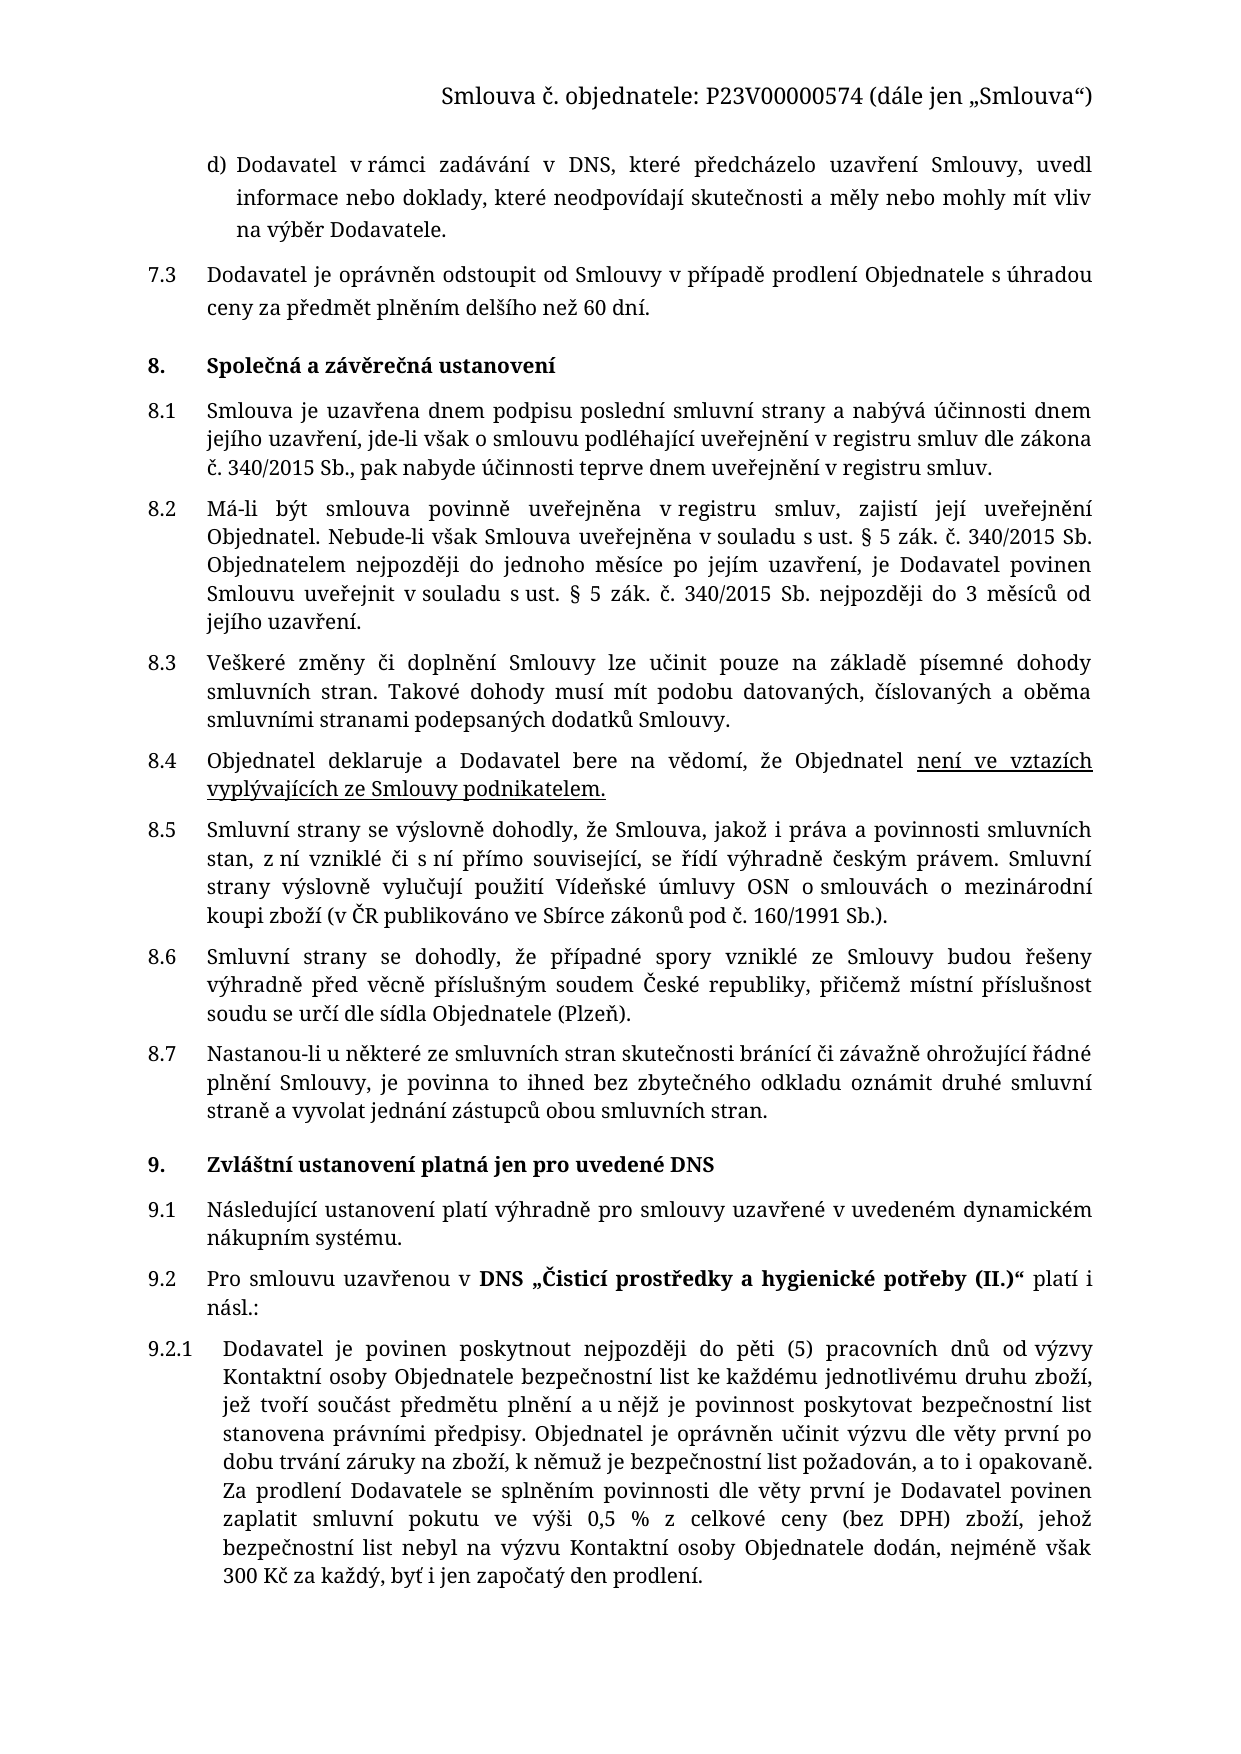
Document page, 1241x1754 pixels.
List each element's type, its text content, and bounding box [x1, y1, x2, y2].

list Zvláštní ustanovení platná jen pro uvedené DNS [148, 1150, 1093, 1178]
list Má-li být smlouva povinně uveřejněna v registru smluv, zajistí její uveřejnění Objednatel. Nebude-li však Smlouva uveřejněna v souladu s ust. § 5 zák. č. 340/2015 Sb. Objednatelem nejpozději do jednoho měsíce po jejím uzavření, je Dodavatel povinen Smlouvu uveřejnit v souladu s ust. § 5 zák. č. 340/2015 Sb. nejpozději do 3 měsíců od jejího uzavření. [148, 494, 1093, 636]
list Dodavatel je oprávněn odstoupit od Smlouvy v případě prodlení Objednatele s úhradou ceny za předmět plněním delšího než 60 dní. [148, 261, 1093, 322]
list Veškeré změny či doplnění Smlouvy lze učinit pouze na základě písemné dohody smluvních stran. Takové dohody musí mít podobu datovaných, číslovaných a oběma smluvními stranami podepsaných dodatků Smlouvy. [148, 648, 1093, 734]
list Smlouva je uzavřena dnem podpisu poslední smluvní strany a nabývá účinnosti dnem jejího uzavření, jde-li však o smlouvu podléhající uveřejnění v registru smluv dle zákona č. 340/2015 Sb., pak nabyde účinnosti teprve dnem uveřejnění v registru smluv. [148, 396, 1093, 481]
list Smluvní strany se dohodly, že případné spory vzniklé ze Smlouvy budou řešeny výhradně před věcně příslušným soudem České republiky, přičemž místní příslušnost soudu se určí dle sídla Objednatele (Plzeň). [148, 942, 1093, 1027]
list Dodavatel v rámci zadávání v DNS, které předcházelo uzavření Smlouvy, uvedl informace nebo doklady, které neodpovídají skutečnosti a měly nebo mohly mít vliv na výběr Dodavatele. [207, 150, 1093, 244]
list Dodavatel je povinen poskytnout nejpozději do pěti (5) pracovních dnů od výzvy Kontaktní osoby Objednatele bezpečnostní list ke každému jednotlivému druhu zboží, jež tvoří součást předmětu plnění a u nějž je povinnost poskytovat bezpečnostní list stanovena právními předpisy. Objednatel je oprávněn učinit výzvu dle věty první po dobu trvání záruky na zboží, k němuž je bezpečnostní list požadován, a to i opakovaně. Za prodlení Dodavatele se splněním povinnosti dle věty první je Dodavatel povinen zaplatit smluvní pokutu ve výši 0,5 % z celkové ceny (bez DPH) zboží, jehož bezpečnostní list nebyl na výzvu Kontaktní osoby Objednatele dodán, nejméně však 300 Kč za každý, byť i jen započatý den prodlení. [148, 1334, 1093, 1590]
list Nastanou-li u některé ze smluvních stran skutečnosti bránící či závažně ohrožující řádné plnění Smlouvy, je povinna to ihned bez zbytečného odkladu oznámit druhé smluvní straně a vyvolat jednání zástupců obou smluvních stran. [148, 1039, 1093, 1125]
list Objednatel deklaruje a Dodavatel bere na vědomí, že Objednatel není ve vztazích vyplývajících ze Smlouvy podnikatelem. [148, 746, 1093, 803]
list Pro smlouvu uzavřenou v DNS „Čisticí prostředky a hygienické potřeby (II.)“ platí i násl.: [148, 1264, 1093, 1321]
list Smluvní strany se výslovně dohodly, že Smlouva, jakož i práva a povinnosti smluvních stan, z ní vzniklé či s ní přímo související, se řídí výhradně českým právem. Smluvní strany výslovně vylučují použití Vídeňské úmluvy OSN o smlouvách o mezinárodní koupi zboží (v ČR publikováno ve Sbírce zákonů pod č. 160/1991 Sb.). [148, 816, 1093, 929]
list Následující ustanovení platí výhradně pro smlouvy uzavřené v uvedeném dynamickém nákupním systému. [148, 1195, 1093, 1252]
list Společná a závěrečná ustanovení [148, 351, 1093, 379]
